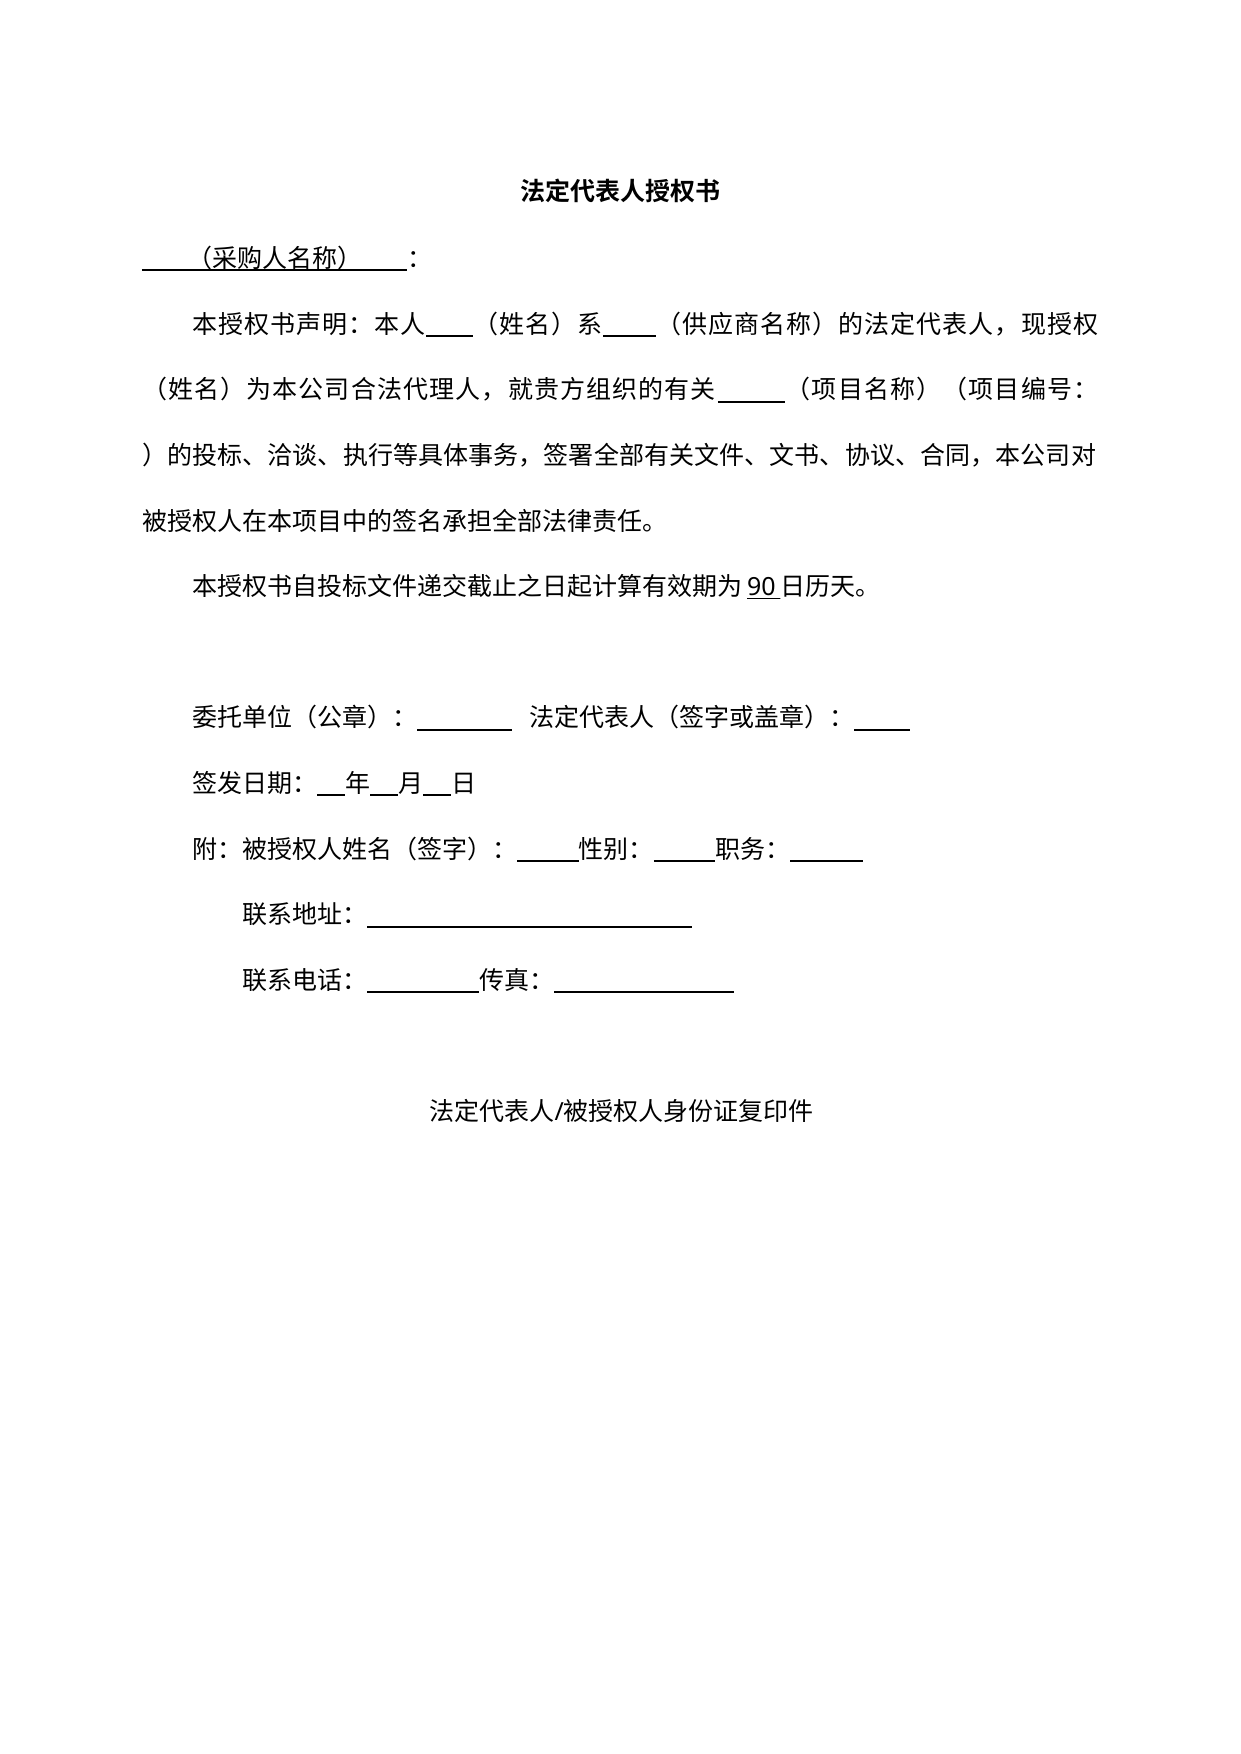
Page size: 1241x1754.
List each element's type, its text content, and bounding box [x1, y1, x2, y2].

text 签发日期： 年 月 日 [142, 749, 1098, 814]
text 附：被授权人姓名（签字）： 性别： 职务： [142, 814, 1098, 880]
text 本授权书声明：本人 （姓名）系 （供应商名称）的法定代表人，现授权 （姓名）为本公司合法代理人，就贵方组织的有关 （项目名称）（项目编号： ）的投标、洽谈、执行等具体事务，签署全部有关文件、文书、协议、合同，本公司对被授权人在本项目中的签名承担全部法律责任。 [142, 289, 1098, 552]
text 委托单位（公章）： 法定代表人（签字或盖章）： [142, 683, 1098, 749]
text 联系电话： 传真： [142, 946, 1098, 1011]
text 法定代表人/被授权人身份证复印件 [142, 1077, 1098, 1143]
text 法定代表人授权书 [142, 171, 1098, 208]
text （采购人名称） ： [142, 224, 1098, 289]
text 本授权书自投标文件递交截止之日起计算有效期为90日历天。 [142, 552, 1098, 618]
text 联系地址： [142, 880, 1098, 946]
